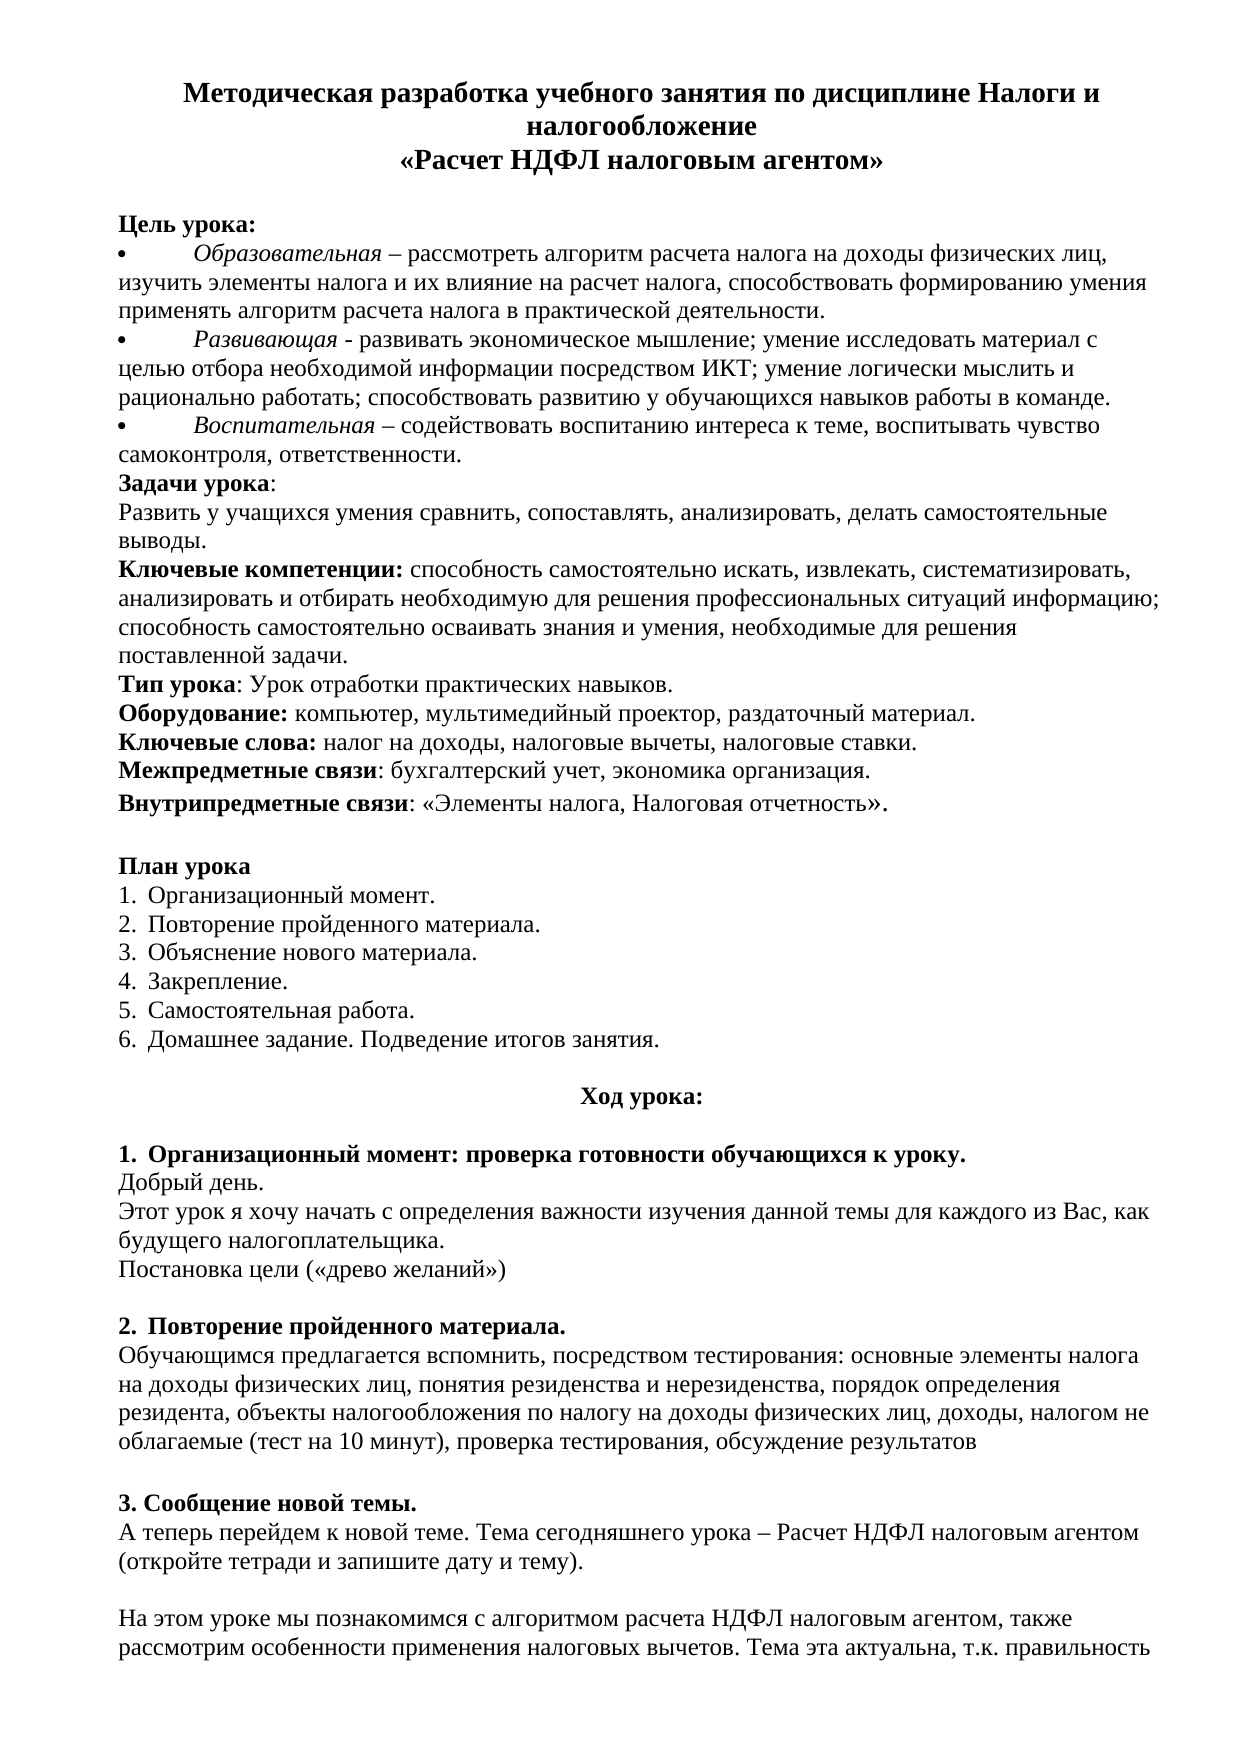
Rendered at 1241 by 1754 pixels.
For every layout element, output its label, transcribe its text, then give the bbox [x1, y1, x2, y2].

list Воспитательная – содействовать воспитанию интереса к теме, воспитывать чувство самоконтроля, ответственности. [118, 410, 1165, 468]
list Организационный момент: проверка готовности обучающихся к уроку. [118, 1139, 1165, 1167]
text Добрый день. [118, 1167, 1165, 1196]
list Домашнее задание. Подведение итогов занятия. [118, 1024, 1165, 1052]
list Повторение пройденного материала. [118, 1311, 1165, 1340]
text Этот урок я хочу начать с определения важности изучения данной темы для каждого из Вас, как будущего налогоплательщика. [118, 1196, 1165, 1254]
text 3. Сообщение новой темы. [118, 1488, 1165, 1517]
text Развить у учащихся умения сравнить, сопоставлять, анализировать, делать самостоятельные выводы. [118, 497, 1165, 554]
text Цель урока: [118, 209, 1165, 238]
list Повторение пройденного материала. [118, 909, 1165, 937]
text Ключевые слова: налог на доходы, налоговые вычеты, налоговые ставки. [118, 727, 1165, 755]
list Образовательная – рассмотреть алгоритм расчета налога на доходы физических лиц, изучить элементы налога и их влияние на расчет налога, способствовать формированию умения применять алгоритм расчета налога в практической деятельности. [118, 238, 1165, 324]
list Закрепление. [118, 966, 1165, 995]
text Тип урока: Урок отработки практических навыков. [118, 669, 1165, 698]
text Ключевые компетенции: способность самостоятельно искать, извлекать, систематизировать, анализировать и отбирать необходимую для решения профессиональных ситуаций информацию; способность самостоятельно осваивать знания и умения, необходимые для решения поставленной задачи. [118, 554, 1165, 669]
list Организационный момент. [118, 880, 1165, 909]
text Постановка цели («древо желаний») [118, 1254, 1165, 1282]
list Развивающая - развивать экономическое мышление; умение исследовать материал с целью отбора необходимой информации посредством ИКТ; умение логически мыслить и рационально работать; способствовать развитию у обучающихся навыков работы в команде. [118, 324, 1165, 410]
list Самостоятельная работа. [118, 995, 1165, 1024]
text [118, 1603, 1165, 1661]
text Межпредметные связи: бухгалтерский учет, экономика организация. [118, 755, 1165, 784]
text «Расчет НДФЛ налоговым агентом» [118, 142, 1165, 176]
text А теперь перейдем к новой теме. Тема сегодняшнего урока – Расчет НДФЛ налоговым агентом (откройте тетради и запишите дату и тему). [118, 1517, 1165, 1575]
text Задачи урока: [118, 468, 1165, 497]
text План урока [118, 851, 1165, 880]
list Объяснение нового материала. [118, 937, 1165, 966]
text Методическая разработка учебного занятия по дисциплине Налоги и налогообложение [118, 75, 1165, 142]
text Внутрипредметные связи: «Элементы налога, Налоговая отчетность». [118, 784, 1165, 818]
text Обучающимся предлагается вспомнить, посредством тестирования: основные элементы налога на доходы физических лиц, понятия резиденства и нерезиденства, порядок определения резидента, объекты налогообложения по налогу на доходы физических лиц, доходы, налогом не облагаемые (тест на 10 минут), проверка тестирования, обсуждение результатов [118, 1340, 1165, 1455]
text Оборудование: компьютер, мультимедийный проектор, раздаточный материал. [118, 698, 1165, 727]
text Ход урока: [118, 1081, 1165, 1110]
